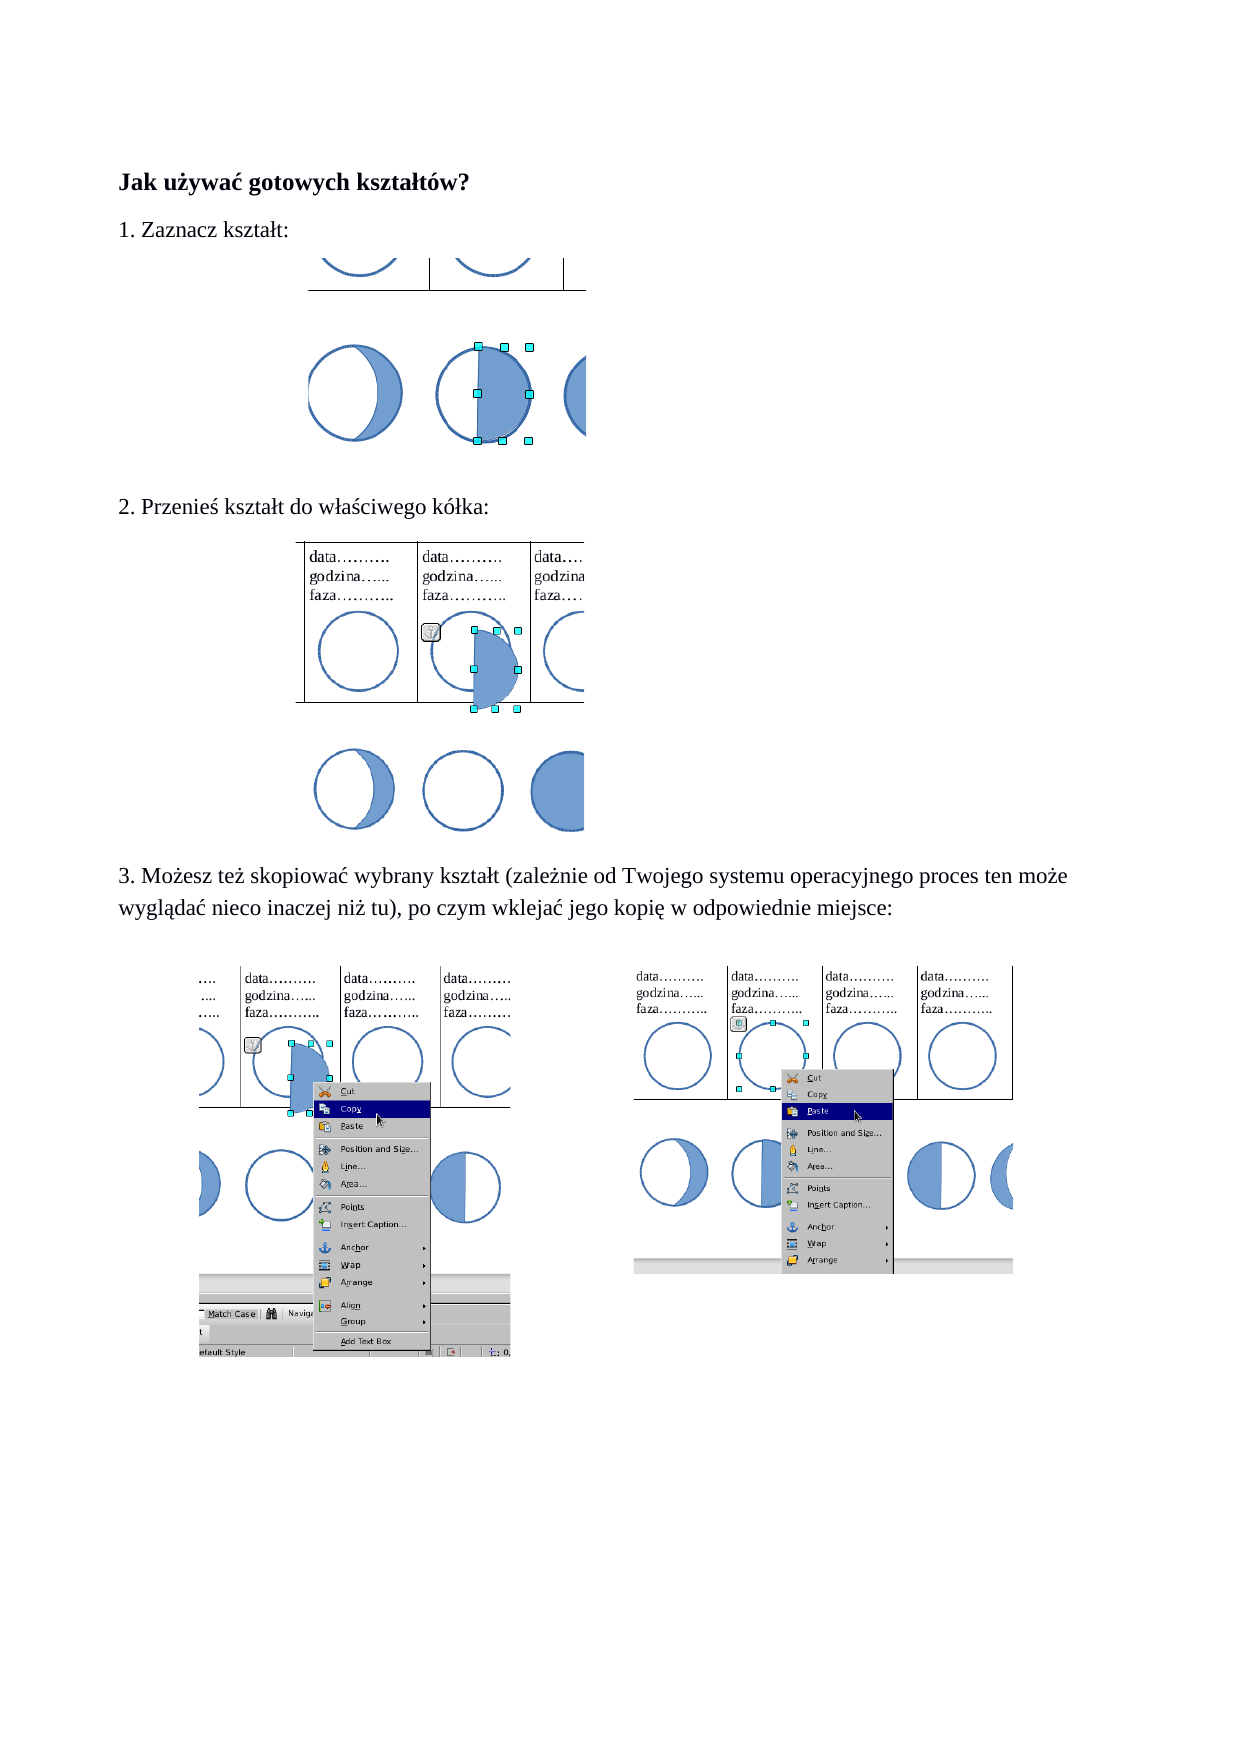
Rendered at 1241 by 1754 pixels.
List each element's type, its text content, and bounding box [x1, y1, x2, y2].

text 2. Przenieś kształt do właściwego kółka: [118, 493, 1122, 519]
text Jak używać gotowych kształtów? [118, 167, 1122, 196]
picture [633, 966, 1014, 1274]
picture [295, 541, 585, 845]
text 3. Możesz też skopiować wybrany kształt (zależnie od Twojego systemu operacyjnego proces ten może wyglądać nieco inaczej niż tu), po czym wklejać jego kopię w odpowiednie miejsce: [118, 862, 1122, 920]
picture [308, 258, 587, 481]
picture [199, 966, 511, 1357]
text 1. Zaznacz kształt: [118, 216, 1122, 243]
